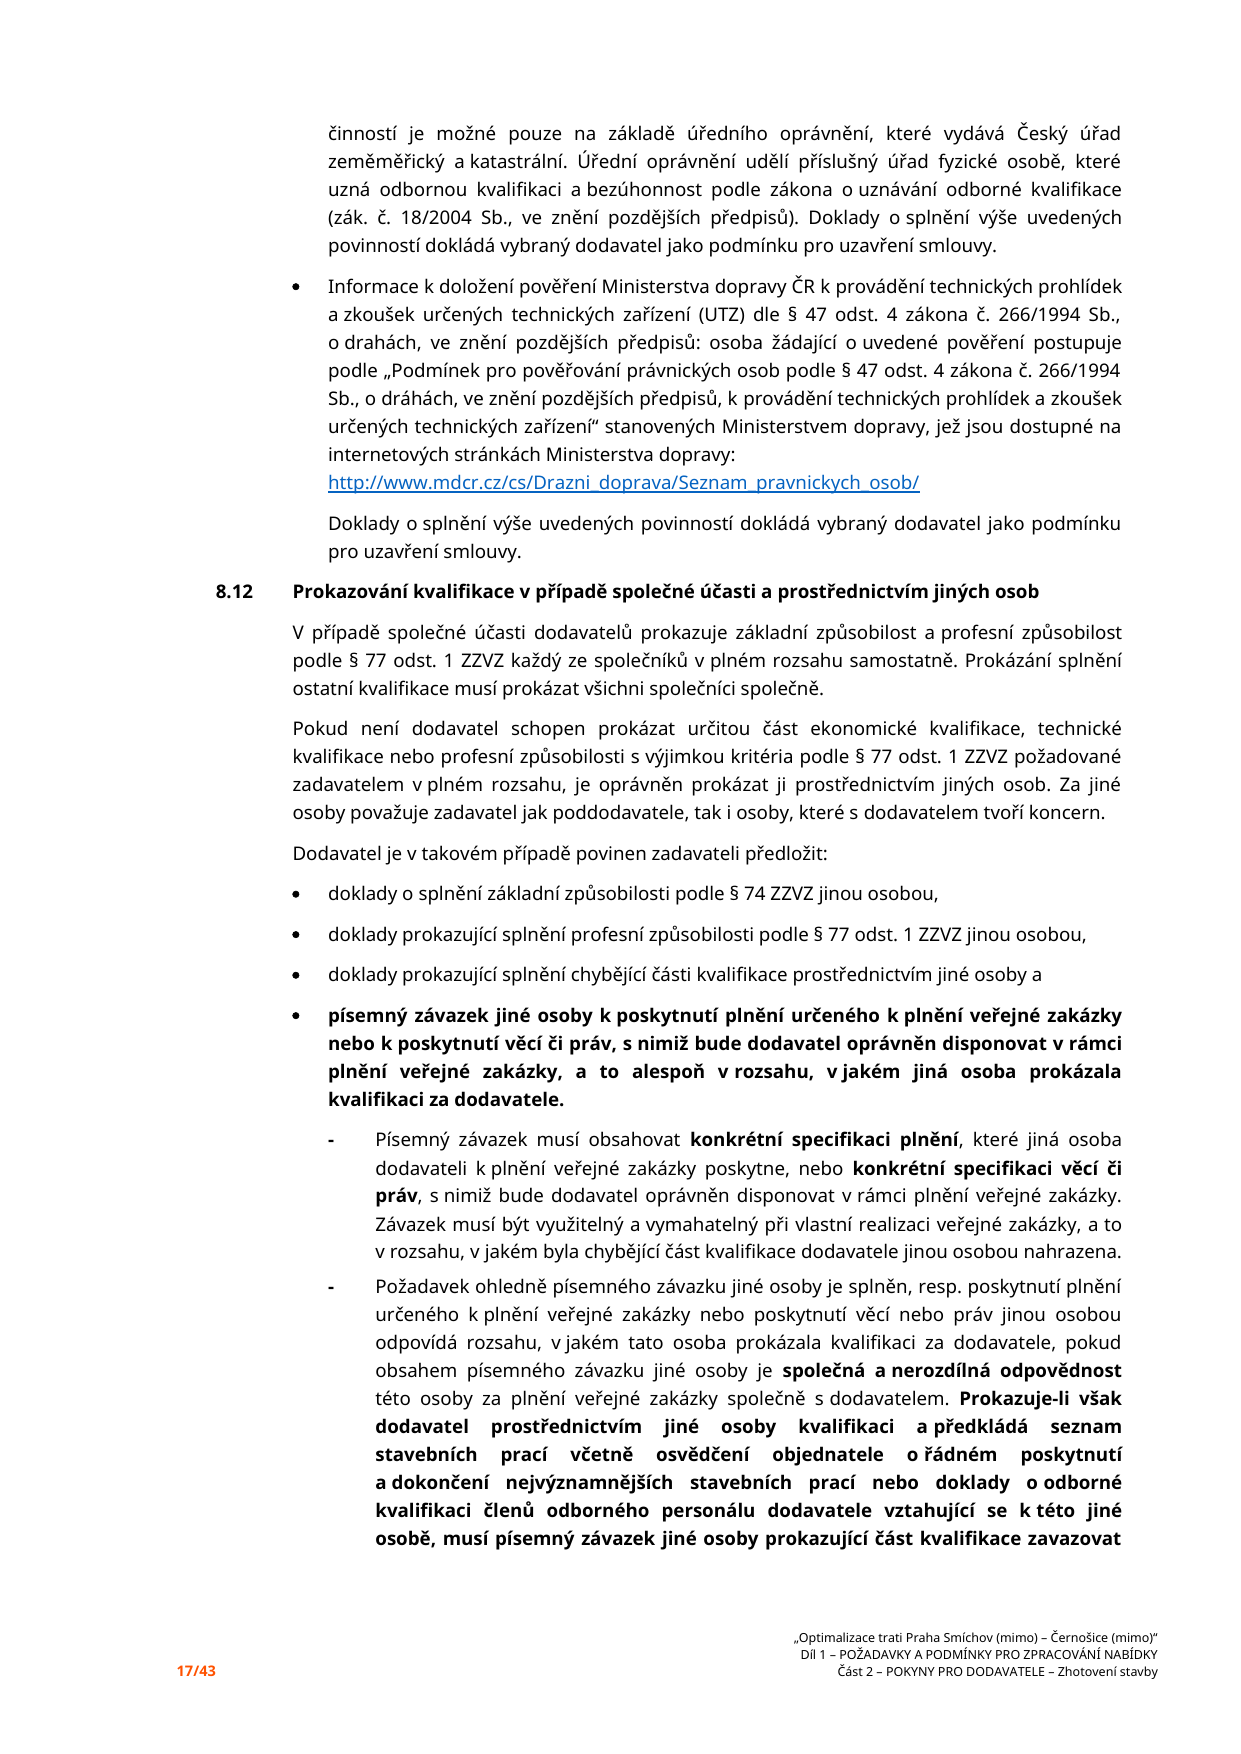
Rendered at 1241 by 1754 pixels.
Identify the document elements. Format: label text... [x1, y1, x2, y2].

text Prokazování kvalifikace v případě společné účasti a prostřednictvím jiných osob [216, 578, 1122, 604]
text doklady prokazující splnění profesní způsobilosti podle § 77 odst. 1 ZZVZ jinou osobou, [292, 921, 1122, 947]
text V případě společné účasti dodavatelů prokazuje základní způsobilost a profesní způsobilost podle § 77 odst. 1 ZZVZ každý ze společníků v plném rozsahu samostatně. Prokázání splnění ostatní kvalifikace musí prokázat všichni společníci společně. [292, 619, 1122, 701]
text http://www.mdcr.cz/cs/Drazni_doprava/Seznam_pravnickych_osob/ [328, 469, 1122, 495]
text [328, 1273, 1122, 1551]
text Dodavatel je v takovém případě povinen zadavateli předložit: [292, 840, 1122, 866]
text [292, 121, 1122, 258]
text Doklady o splnění výše uvedených povinností dokládá vybraný dodavatel jako podmínku pro uzavření smlouvy. [328, 510, 1122, 563]
text Informace k doložení pověření Ministerstva dopravy ČR k provádění technických prohlídek a zkoušek určených technických zařízení (UTZ) dle § 47 odst. 4 zákona č. 266/1994 Sb., o drahách, ve znění pozdějších předpisů: osoba žádající o uvedené pověření postupuje podle „Podmínek pro pověřování právnických osob podle § 47 odst. 4 zákona č. 266/1994 Sb., o dráhách, ve znění pozdějších předpisů, k provádění technických prohlídek a zkoušek určených technických zařízení“ stanovených Ministerstvem dopravy, jež jsou dostupné na internetových stránkách Ministerstva dopravy: [292, 273, 1122, 467]
text Písemný závazek musí obsahovat konkrétní specifikaci plnění, které jiná osoba dodavateli k plnění veřejné zakázky poskytne, nebo konkrétní specifikaci věcí či práv, s nimiž bude dodavatel oprávněn disponovat v rámci plnění veřejné zakázky. Závazek musí být využitelný a vymahatelný při vlastní realizaci veřejné zakázky, a to v rozsahu, v jakém byla chybějící část kvalifikace dodavatele jinou osobou nahrazena. [328, 1127, 1122, 1264]
text písemný závazek jiné osoby k poskytnutí plnění určeného k plnění veřejné zakázky nebo k poskytnutí věcí či práv, s nimiž bude dodavatel oprávněn disponovat v rámci plnění veřejné zakázky, a to alespoň v rozsahu, v jakém jiná osoba prokázala kvalifikaci za dodavatele. [292, 1002, 1122, 1112]
text Pokud není dodavatel schopen prokázat určitou část ekonomické kvalifikace, technické kvalifikace nebo profesní způsobilosti s výjimkou kritéria podle § 77 odst. 1 ZZVZ požadované zadavatelem v plném rozsahu, je oprávněn prokázat ji prostřednictvím jiných osob. Za jiné osoby považuje zadavatel jak poddodavatele, tak i osoby, které s dodavatelem tvoří koncern. [292, 716, 1122, 825]
text doklady o splnění základní způsobilosti podle § 74 ZZVZ jinou osobou, [292, 881, 1122, 906]
text doklady prokazující splnění chybějící části kvalifikace prostřednictvím jiné osoby a [292, 962, 1122, 987]
